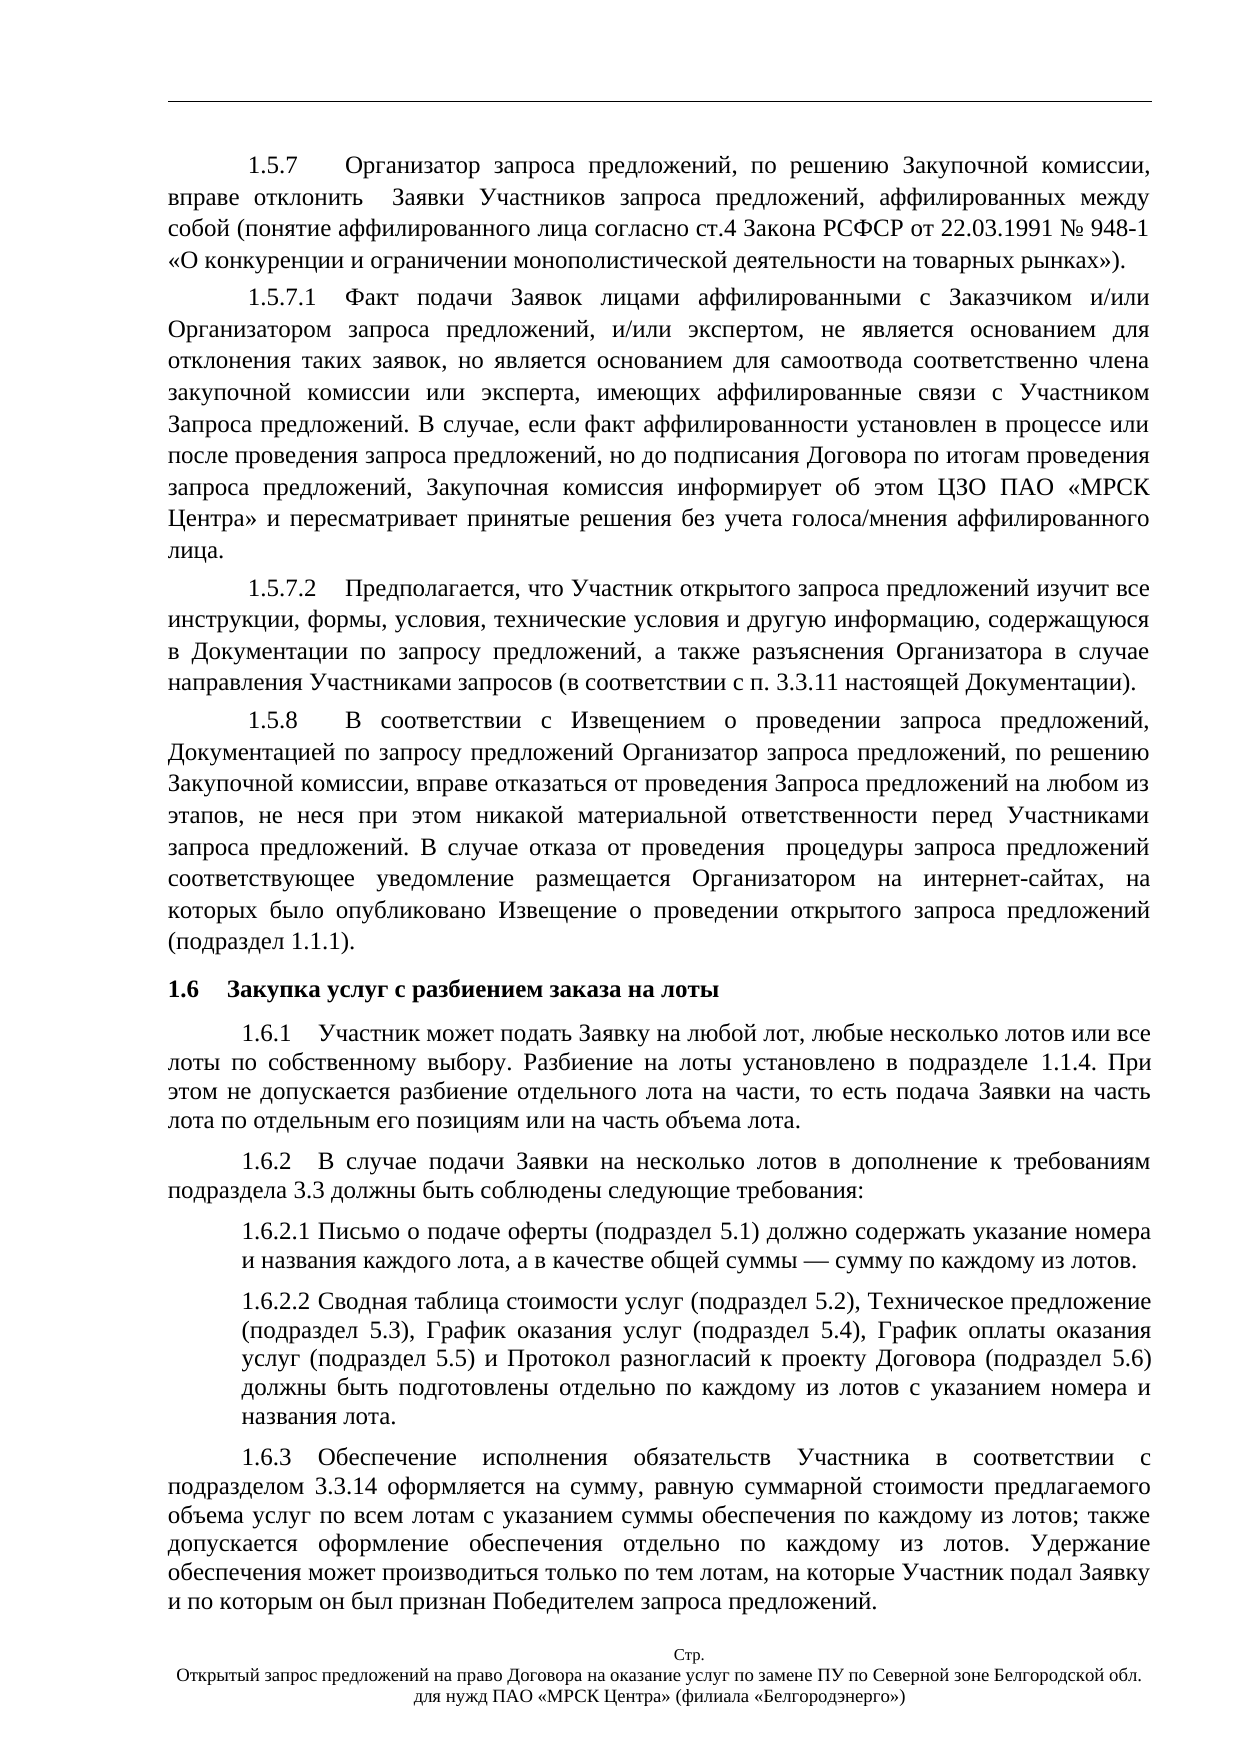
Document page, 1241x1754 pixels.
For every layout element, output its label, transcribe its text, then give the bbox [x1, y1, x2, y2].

list Факт подачи Заявок лицами аффилированными с Заказчиком и/или Организатором запроса предложений, и/или экспертом, не является основанием для отклонения таких заявок, но является основанием для самоотвода соответственно члена закупочной комиссии или эксперта, имеющих аффилированные связи с Участником Запроса предложений. В случае, если факт аффилированности установлен в процессе или после проведения запроса предложений, но до подписания Договора по итогам проведения запроса предложений, Закупочная комиссия информирует об этом ЦЗО ПАО «МРСК Центра» и пересматривает принятые решения без учета голоса/мнения аффилированного лица. [168, 282, 1150, 564]
subtitle Обеспечение исполнения обязательств Участника в соответствии с подразделом 3.3.14 оформляется на сумму, равную суммарной стоимости предлагаемого объема услуг по всем лотам с указанием суммы обеспечения по каждому из лотов; также допускается оформление обеспечения отдельно по каждому из лотов. Удержание обеспечения может производиться только по тем лотам, на которые Участник подал Заявку и по которым он был признан Победителем запроса предложений. [168, 1442, 1152, 1615]
subtitle Участник может подать Заявку на любой лот, любые несколько лотов или все лоты по собственному выбору. Разбиение на лоты установлено в подразделе 1.1.4. При этом не допускается разбиение отдельного лота на части, то есть подача Заявки на часть лота по отдельным его позициям или на часть объема лота. [168, 1018, 1152, 1133]
subtitle Закупка услуг с разбиением заказа на лоты [168, 974, 1152, 1003]
list Организатор запроса предложений, по решению Закупочной комиссии, вправе отклонить Заявки Участников запроса предложений, аффилированных между собой (понятие аффилированного лица согласно ст.4 Закона РСФСР от 22.03.1991 № 948-1 «О конкуренции и ограничении монополистической деятельности на товарных рынках»). [168, 150, 1150, 273]
